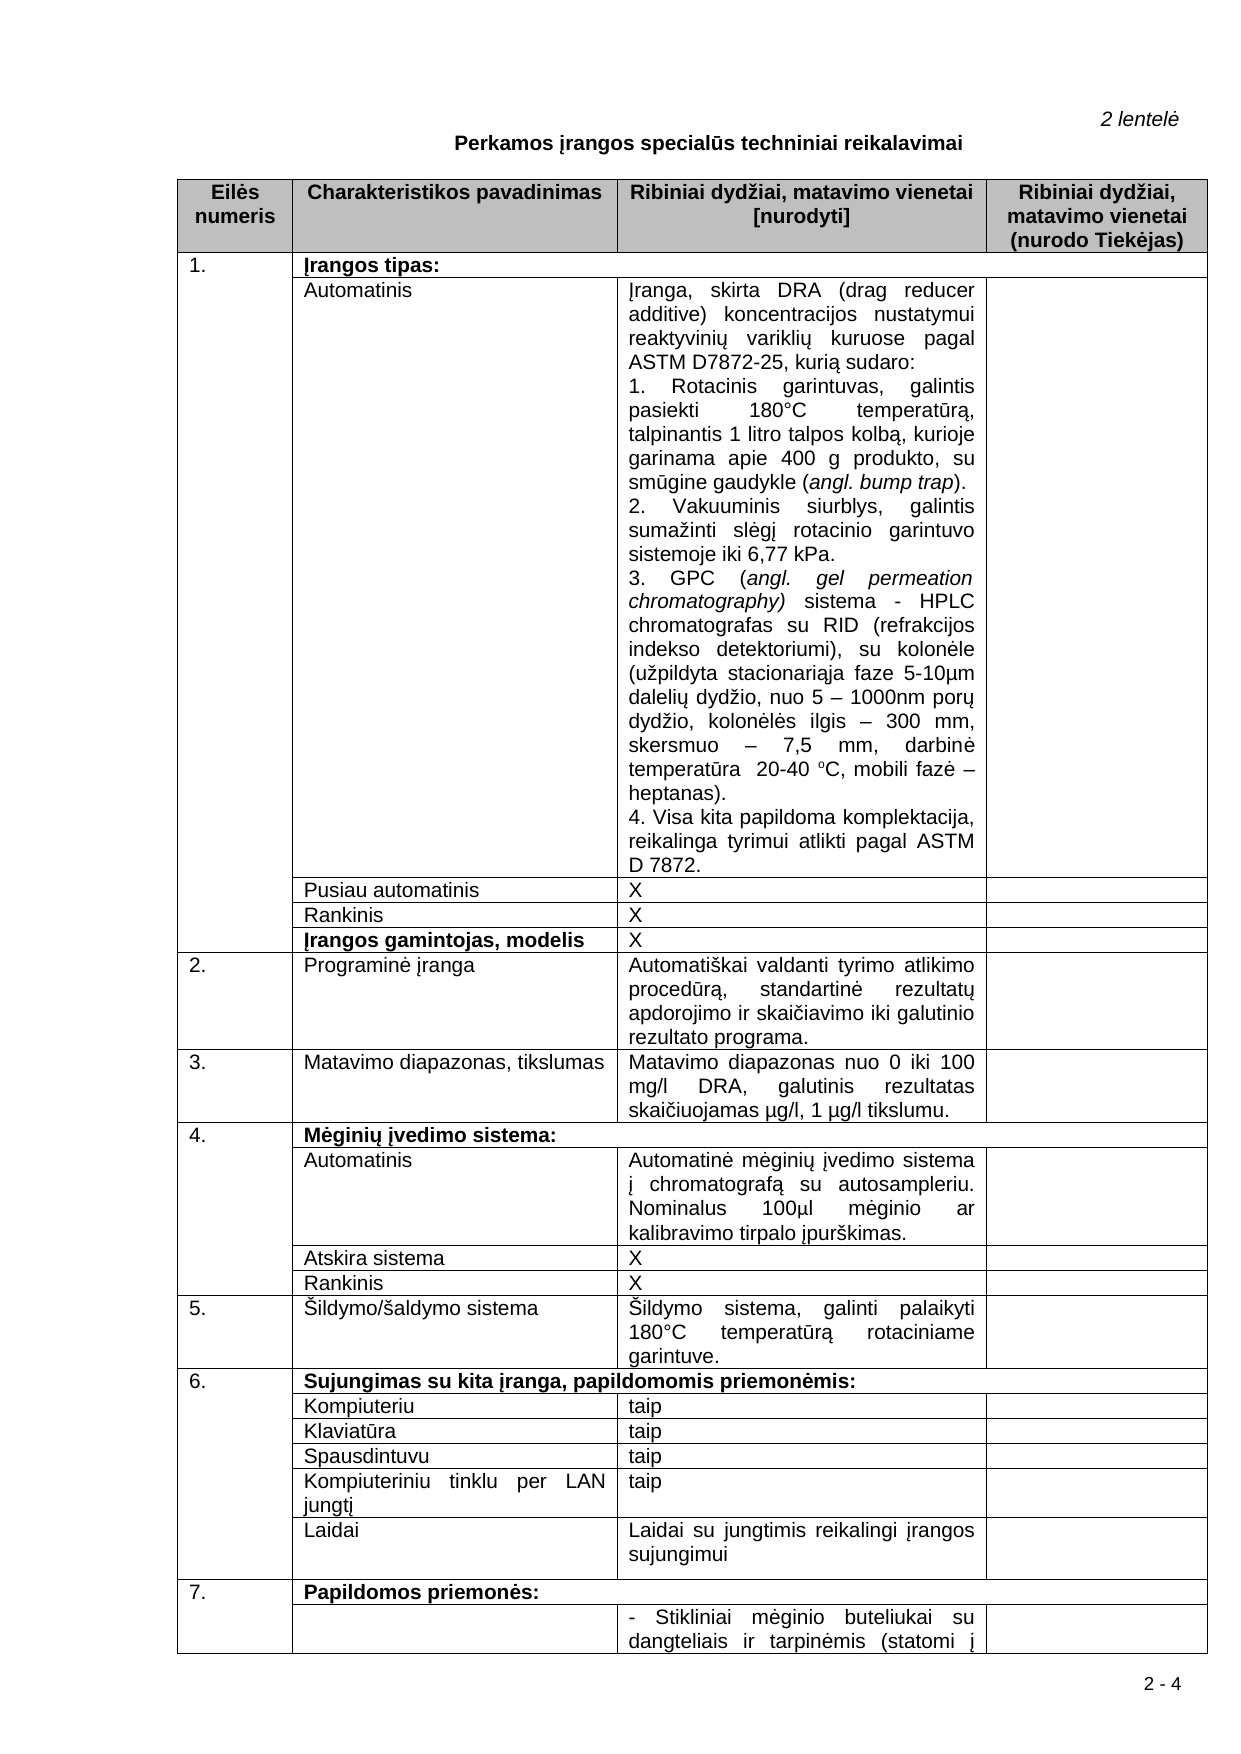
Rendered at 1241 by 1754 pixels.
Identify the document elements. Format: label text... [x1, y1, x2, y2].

table_cell X [618, 878, 986, 902]
table_cell taip [618, 1394, 986, 1418]
table_cell Rankinis [293, 1271, 617, 1295]
table_cell [987, 928, 1207, 952]
table_header Charakteristikos pavadinimas [293, 180, 617, 252]
table_cell [987, 878, 1207, 902]
table_cell taip [618, 1469, 986, 1517]
table_cell 5. [178, 1296, 292, 1368]
table_cell taip [618, 1419, 986, 1443]
table_cell [987, 1246, 1207, 1270]
table_cell Įranga, skirta DRA (drag reducer additive) koncentracijos nustatymui reaktyvinių variklių kuruose pagal ASTM D7872-25, kurią sudaro: 1. Rotacinis garintuvas, galintis pasiekti 180°C temperatūrą, talpinantis 1 litro talpos kolbą, kurioje garinama apie 400 g produkto, su smūgine gaudykle (angl. bump trap). 2. Vakuuminis siurblys, galintis sumažinti slėgį rotacinio garintuvo sistemoje iki 6,77 kPa. 3. GPC (angl. gel permeation chromatography) sistema - HPLC chromatografas su RID (refrakcijos indekso detektoriumi), su kolonėle (užpildyta stacionariąja faze 5-10µm dalelių dydžio, nuo 5 – 1000nm porų dydžio, kolonėlės ilgis – 300 mm, skersmuo – 7,5 mm, darbinė temperatūra 20-40 oC, mobili fazė – heptanas). 4. Visa kita papildoma komplektacija, reikalinga tyrimui atlikti pagal ASTM D 7872. [618, 278, 986, 877]
table_cell Klaviatūra [293, 1419, 617, 1443]
table_cell Atskira sistema [293, 1246, 617, 1270]
table_cell Automatinis [293, 1148, 617, 1245]
table_cell Laidai [293, 1518, 617, 1579]
table_cell 2. [178, 953, 292, 1049]
table_cell [987, 1518, 1207, 1579]
table_cell Įrangos gamintojas, modelis [293, 928, 617, 952]
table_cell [618, 1605, 986, 1653]
table_cell [987, 953, 1207, 1049]
table_cell Papildomos priemonės: [293, 1580, 1207, 1604]
table_cell Automatinė mėginių įvedimo sistema į chromatografą su autosampleriu. Nominalus 100µl mėginio ar kalibravimo tirpalo įpurškimas. [618, 1148, 986, 1245]
table_cell X [618, 1271, 986, 1295]
table_cell Įrangos tipas: [293, 253, 1207, 277]
table_cell [987, 1148, 1207, 1245]
table_cell [987, 1271, 1207, 1295]
table_cell [987, 1605, 1207, 1653]
table_cell 3. [178, 1050, 292, 1122]
table_cell [987, 903, 1207, 927]
table_cell [987, 278, 1207, 877]
table_cell [987, 1394, 1207, 1418]
text 2 lentelė [177, 107, 1181, 131]
table_cell Kompiuteriu [293, 1394, 617, 1418]
table_cell Automatinis [293, 278, 617, 877]
table_cell X [618, 903, 986, 927]
table_cell Laidai su jungtimis reikalingi įrangos sujungimui [618, 1518, 986, 1579]
table_cell [987, 1469, 1207, 1517]
table_cell Sujungimas su kita įranga, papildomomis priemonėmis: [293, 1369, 1207, 1393]
table_cell [987, 1419, 1207, 1443]
table_cell Matavimo diapazonas, tikslumas [293, 1050, 617, 1122]
table_cell Matavimo diapazonas nuo 0 iki 100 mg/l DRA, galutinis rezultatas skaičiuojamas µg/l, 1 µg/l tikslumu. [618, 1050, 986, 1122]
table_cell X [618, 928, 986, 952]
table_cell X [618, 1246, 986, 1270]
table_cell Automatiškai valdanti tyrimo atlikimo procedūrą, standartinė rezultatų apdorojimo ir skaičiavimo iki galutinio rezultato programa. [618, 953, 986, 1049]
table_cell Kompiuteriniu tinklu per LAN jungtį [293, 1469, 617, 1517]
text Perkamos įrangos specialūs techniniai reikalavimai [177, 131, 1181, 155]
table_cell Rankinis [293, 903, 617, 927]
table_cell [987, 1444, 1207, 1468]
table_cell Pusiau automatinis [293, 878, 617, 902]
table_cell [293, 1605, 617, 1653]
table_cell [987, 1296, 1207, 1368]
table_cell Šildymo sistema, galinti palaikyti 180°C temperatūrą rotaciniame garintuve. [618, 1296, 986, 1368]
table_cell [987, 1050, 1207, 1122]
table_cell taip [618, 1444, 986, 1468]
table_cell Mėginių įvedimo sistema: [293, 1123, 1207, 1147]
table_header Ribiniai dydžiai, matavimo vienetai [nurodyti] [618, 180, 986, 252]
table_cell 1. [178, 253, 292, 952]
table_cell 4. [178, 1123, 292, 1295]
table_cell Programinė įranga [293, 953, 617, 1049]
table_cell 7. [178, 1580, 292, 1653]
table_cell Šildymo/šaldymo sistema [293, 1296, 617, 1368]
table_cell 6. [178, 1369, 292, 1579]
table_header Eilės numeris [178, 180, 292, 252]
table_cell Spausdintuvu [293, 1444, 617, 1468]
table_header Ribiniai dydžiai, matavimo vienetai (nurodo Tiekėjas) [987, 180, 1207, 252]
